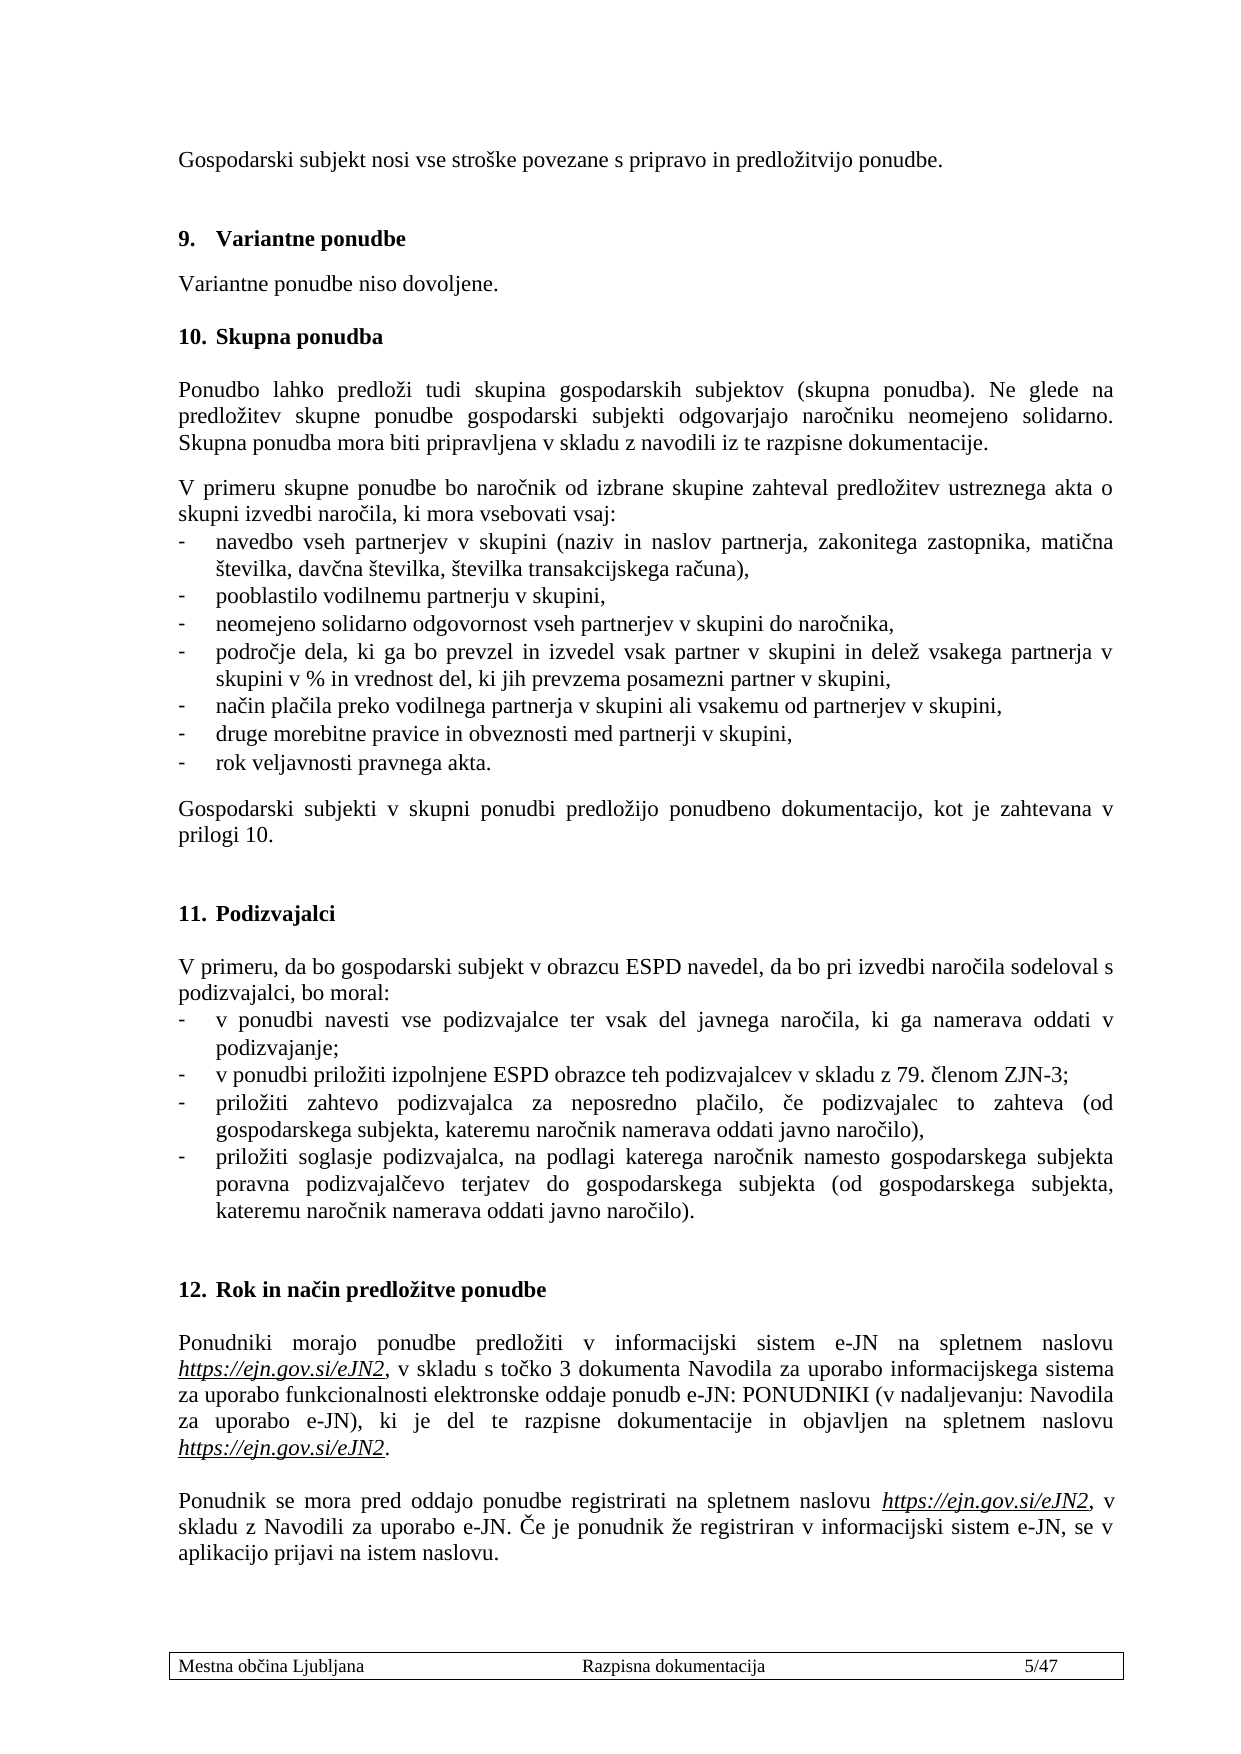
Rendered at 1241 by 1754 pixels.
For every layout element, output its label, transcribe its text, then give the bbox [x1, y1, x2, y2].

text V primeru skupne ponudbe bo naročnik od izbrane skupine zahteval predložitev ustreznega akta o skupni izvedbi naročila, ki mora vsebovati vsaj: [178, 474, 1115, 527]
text Ponudnik se mora pred oddajo ponudbe registrirati na spletnem naslovu https://ejn.gov.si/eJN2, v skladu z Navodili za uporabo e-JN. Če je ponudnik že registriran v informacijski sistem e-JN, se v aplikacijo prijavi na istem naslovu. [178, 1487, 1115, 1566]
text Variantne ponudbe niso dovoljene. [178, 270, 1115, 297]
text V primeru, da bo gospodarski subjekt v obrazcu ESPD navedel, da bo pri izvedbi naročila sodeloval s podizvajalci, bo moral: [178, 953, 1115, 1006]
list priložiti zahtevo podizvajalca za neposredno plačilo, če podizvajalec to zahteva (od gospodarskega subjekta, kateremu naročnik namerava oddati javno naročilo), [178, 1088, 1115, 1142]
text Ponudniki morajo ponudbe predložiti v informacijski sistem e-JN na spletnem naslovu https://ejn.gov.si/eJN2, v skladu s točko 3 dokumenta Navodila za uporabo informacijskega sistema za uporabo funkcionalnosti elektronske oddaje ponudb e-JN: PONUDNIKI (v nadaljevanju: Navodila za uporabo e-JN), ki je del te razpisne dokumentacije in objavljen na spletnem naslovu https://ejn.gov.si/eJN2. [178, 1328, 1115, 1460]
list navedbo vseh partnerjev v skupini (naziv in naslov partnerja, zakonitega zastopnika, matična številka, davčna številka, številka transakcijskega računa), [178, 527, 1115, 581]
list pooblastilo vodilnemu partnerju v skupini, [178, 581, 1115, 609]
list področje dela, ki ga bo prevzel in izvedel vsak partner v skupini in delež vsakega partnerja v skupini v % in vrednost del, ki jih prevzema posamezni partner v skupini, [178, 637, 1115, 692]
list rok veljavnosti pravnega akta. [178, 748, 1115, 776]
list način plačila preko vodilnega partnerja v skupini ali vsakemu od partnerjev v skupini, [178, 692, 1115, 719]
list Rok in način predložitve ponudbe [178, 1276, 1115, 1302]
text Ponudbo lahko predloži tudi skupina gospodarskih subjektov (skupna ponudba). Ne glede na predložitev skupne ponudbe gospodarski subjekti odgovarjajo naročniku neomejeno solidarno. Skupna ponudba mora biti pripravljena v skladu z navodili iz te razpisne dokumentacije. [178, 376, 1115, 455]
list Skupna ponudba [178, 323, 1115, 349]
list priložiti soglasje podizvajalca, na podlagi katerega naročnik namesto gospodarskega subjekta poravna podizvajalčevo terjatev do gospodarskega subjekta (od gospodarskega subjekta, kateremu naročnik namerava oddati javno naročilo). [178, 1142, 1115, 1223]
list v ponudbi priložiti izpolnjene ESPD obrazce teh podizvajalcev v skladu z 79. členom ZJN-3; [178, 1060, 1115, 1088]
text Gospodarski subjekti v skupni ponudbi predložijo ponudbeno dokumentacijo, kot je zahtevana v prilogi 10. [178, 795, 1115, 847]
list v ponudbi navesti vse podizvajalce ter vsak del javnega naročila, ki ga namerava oddati v podizvajanje; [178, 1006, 1115, 1060]
list neomejeno solidarno odgovornost vseh partnerjev v skupini do naročnika, [178, 609, 1115, 637]
list Variantne ponudbe [178, 225, 1115, 251]
list Podizvajalci [178, 900, 1115, 927]
list druge morebitne pravice in obveznosti med partnerji v skupini, [178, 719, 1115, 748]
text Gospodarski subjekt nosi vse stroške povezane s pripravo in predložitvijo ponudbe. [178, 146, 1115, 172]
